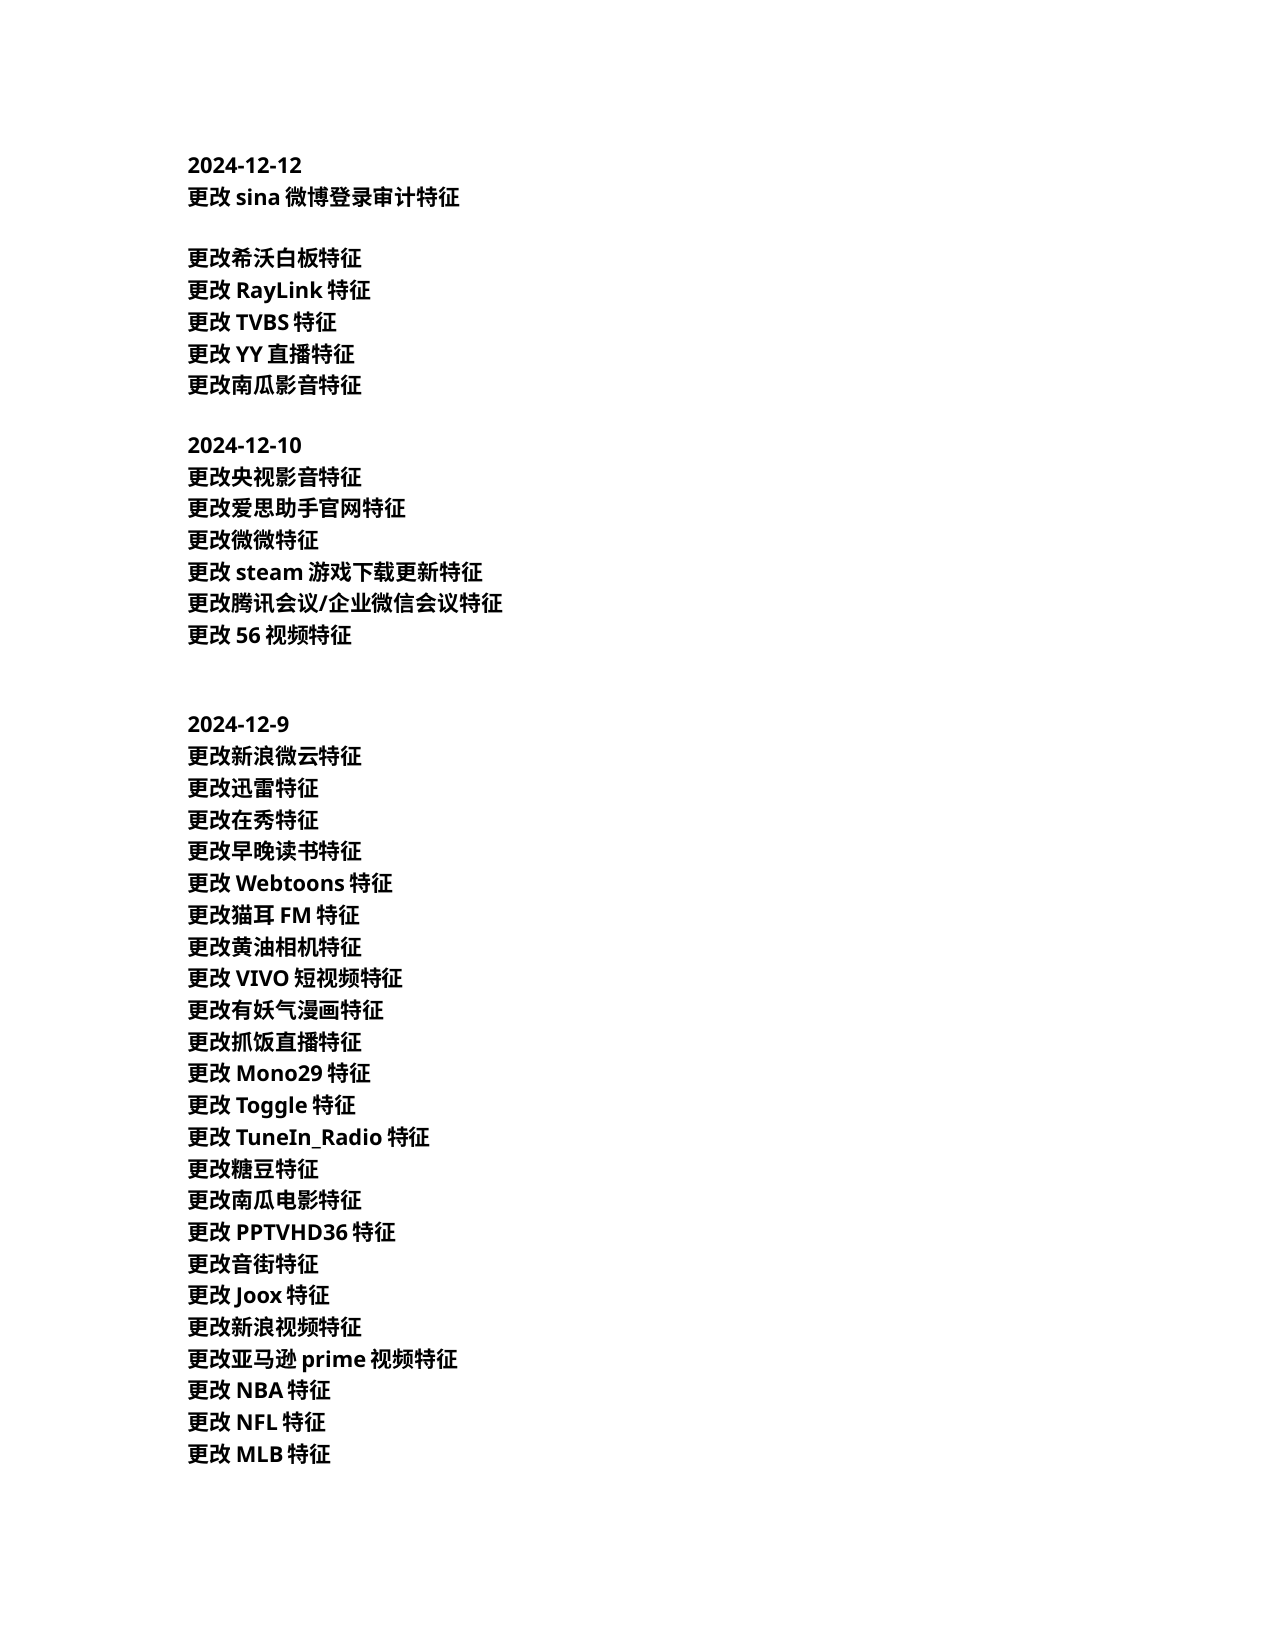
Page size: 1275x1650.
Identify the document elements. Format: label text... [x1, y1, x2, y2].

text 更改新浪视频特征 [187, 1310, 1087, 1342]
text 更改Mono29特征 [187, 1056, 1087, 1088]
text 更改Joox特征 [187, 1278, 1087, 1310]
text 更改有妖气漫画特征 [187, 993, 1087, 1024]
text 更改TuneIn_Radio特征 [187, 1120, 1087, 1152]
text 更改微微特征 [187, 523, 1087, 554]
text 更改VIVO短视频特征 [187, 961, 1087, 993]
text 更改RayLink特征 [187, 273, 1087, 305]
text 更改黄油相机特征 [187, 929, 1087, 961]
text 更改希沃白板特征 [187, 241, 1087, 273]
text 更改在秀特征 [187, 803, 1087, 834]
text 2024-12-10 [187, 430, 1087, 459]
text 更改迅雷特征 [187, 771, 1087, 803]
text 更改南瓜电影特征 [187, 1183, 1087, 1215]
text 更改Toggle特征 [187, 1088, 1087, 1120]
text 更改TVBS特征 [187, 305, 1087, 337]
text 更改sina微博登录审计特征 [187, 180, 1087, 212]
text 更改早晚读书特征 [187, 834, 1087, 866]
text 2024-12-12 [187, 150, 1087, 180]
text 更改MLB特征 [187, 1437, 1087, 1469]
text 更改NBA特征 [187, 1373, 1087, 1405]
text 更改糖豆特征 [187, 1152, 1087, 1183]
text 更改腾讯会议/企业微信会议特征 [187, 586, 1087, 618]
text 更改南瓜影音特征 [187, 368, 1087, 400]
text 更改音街特征 [187, 1247, 1087, 1278]
text 2024-12-9 [187, 709, 1087, 739]
text 更改爱思助手官网特征 [187, 491, 1087, 523]
text 更改NFL特征 [187, 1405, 1087, 1437]
text 更改新浪微云特征 [187, 739, 1087, 771]
text 更改猫耳FM特征 [187, 898, 1087, 929]
text 更改56视频特征 [187, 618, 1087, 650]
text 更改YY直播特征 [187, 337, 1087, 368]
text 更改央视影音特征 [187, 459, 1087, 491]
text 更改亚马逊prime视频特征 [187, 1342, 1087, 1373]
text 更改steam游戏下载更新特征 [187, 554, 1087, 586]
text 更改PPTVHD36特征 [187, 1215, 1087, 1247]
text 更改抓饭直播特征 [187, 1024, 1087, 1056]
text 更改Webtoons特征 [187, 866, 1087, 898]
